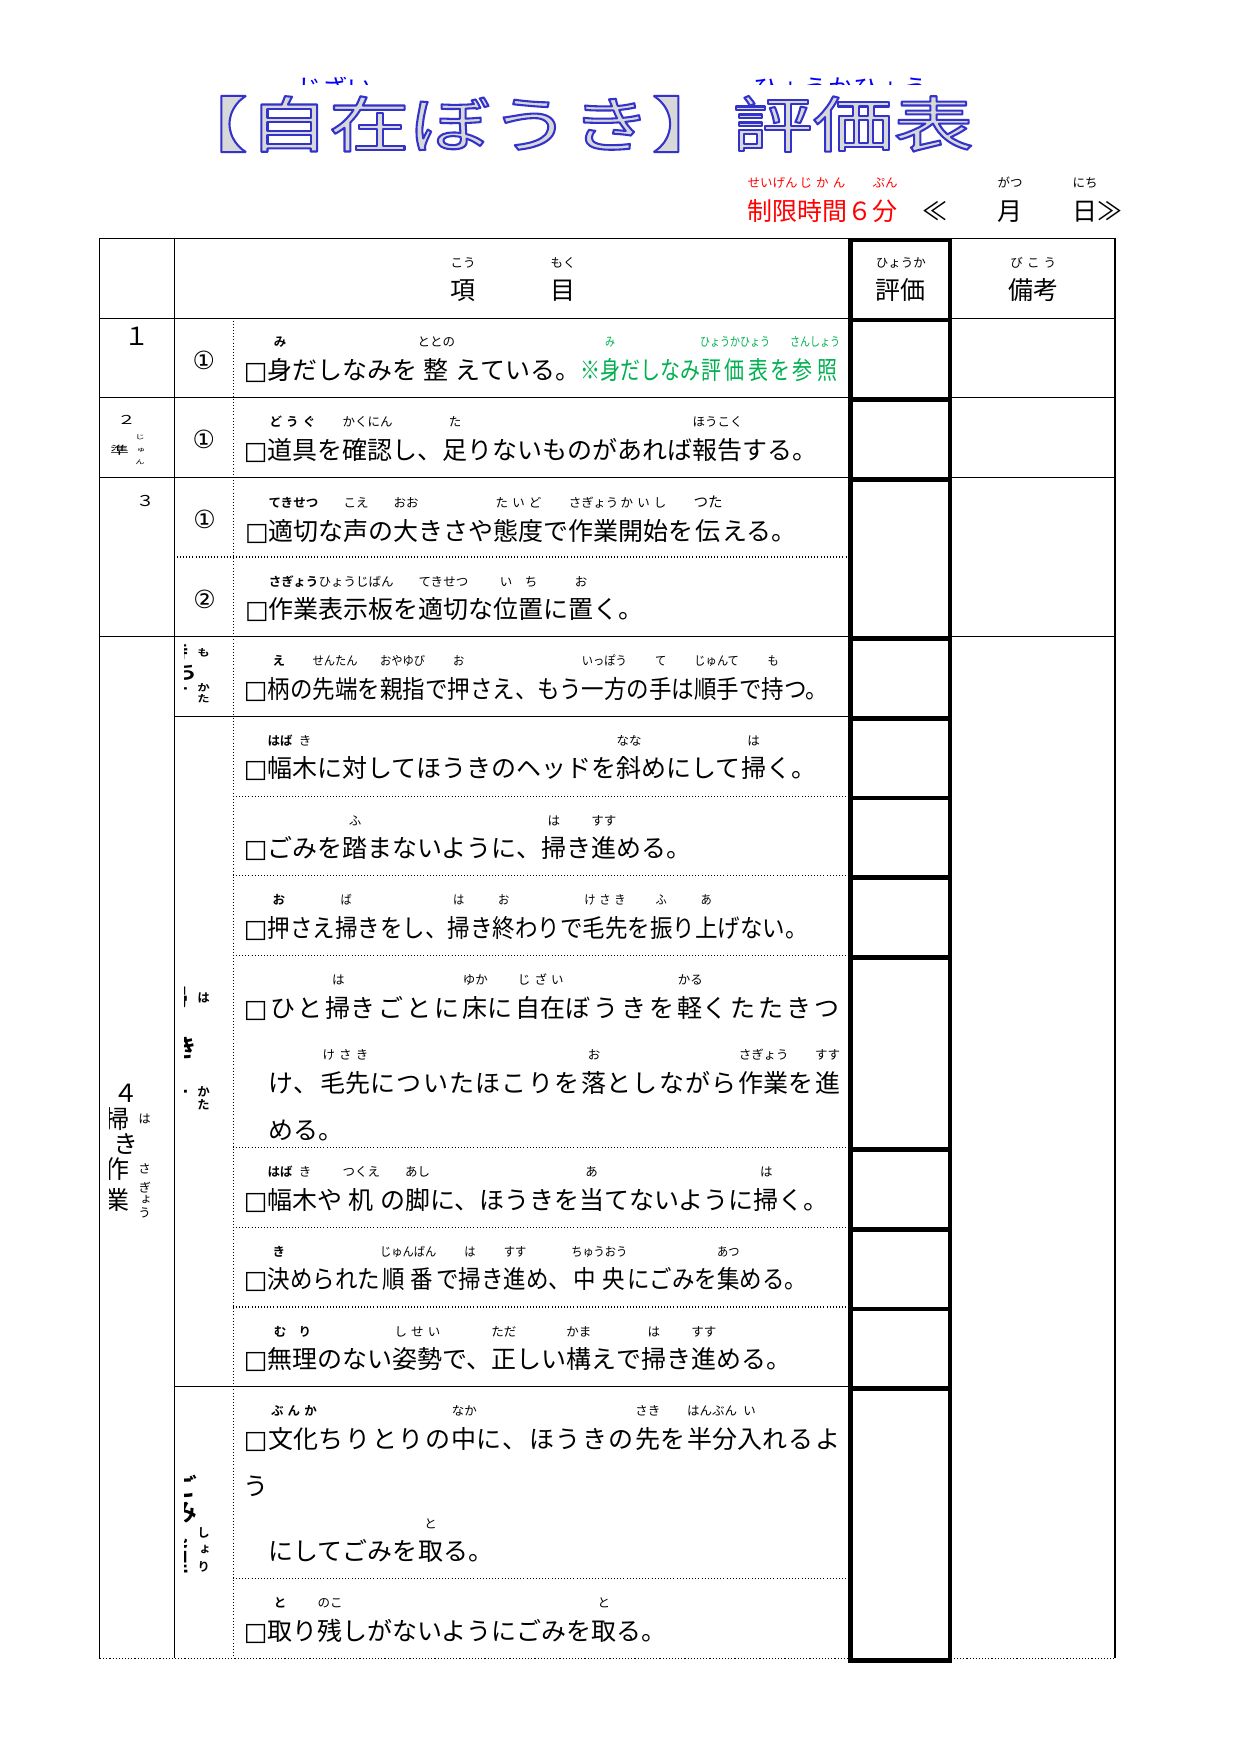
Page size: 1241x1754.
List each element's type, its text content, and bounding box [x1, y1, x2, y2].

table_cell [952, 637, 1114, 1658]
table_cell □やのに、ほうきをてないようにく。 [233, 1147, 848, 1227]
table_cell ２ [100, 398, 174, 477]
table_cell □だしなみをえている。※だしなみを [233, 319, 848, 397]
table_cell １ [100, 319, 174, 397]
table_cell ② [175, 556, 233, 636]
table_cell [952, 478, 1114, 636]
table_cell [853, 1232, 948, 1306]
table_cell □ひときごとににぼうきをくたたきつけ、についたほこりをとしながらをめる。 [233, 955, 848, 1147]
table_header [853, 242, 948, 317]
table_header [952, 239, 1114, 317]
table_cell [853, 402, 948, 477]
table_cell [952, 319, 1114, 397]
text ６ ≪ ≫ [100, 163, 1122, 238]
table_cell [853, 322, 948, 397]
table_cell □ちりとりのに、ほうきのをれるよう にしてごみをる。 [233, 1387, 848, 1578]
table_cell [853, 721, 948, 796]
table_cell [853, 482, 948, 636]
table_cell ４き [100, 637, 174, 1658]
table_cell □ごみをまないように、きめる。 [233, 796, 848, 875]
table_cell □さえきをし、きわりでをりげない。 [233, 875, 848, 955]
table_cell [952, 398, 1114, 477]
table_cell [853, 800, 948, 875]
table_cell ① [175, 398, 233, 477]
table_cell □のないで、できめる。 [233, 1306, 848, 1386]
table_cell □りしがないようにごみをる。 [233, 1578, 848, 1658]
table_cell □なのきさやでをえる。 [233, 478, 848, 556]
table_cell [853, 641, 948, 716]
table_cell [853, 960, 948, 1147]
table_cell [853, 880, 948, 955]
table_cell □をし、りないものがあればする。 [233, 398, 848, 477]
table_header [175, 239, 848, 317]
table_header [100, 239, 174, 317]
table_cell [853, 1391, 948, 1658]
table_cell [853, 1152, 948, 1227]
table_cell □をなに。 [233, 556, 848, 636]
table_cell ち [175, 637, 233, 716]
table_cell き [175, 717, 233, 1386]
table_cell ごみ [175, 1387, 233, 1658]
table_cell ３ [100, 478, 174, 636]
table_cell □められたできめ、にごみをめる。 [233, 1227, 848, 1306]
table_cell □に対してほうきのヘッドをめにしてく。 [233, 717, 848, 796]
table_cell ① [175, 319, 233, 397]
table_cell [853, 1311, 948, 1386]
table_cell ① [175, 478, 233, 556]
table_cell □のをでさえ、もうのはでつ。 [233, 637, 848, 716]
